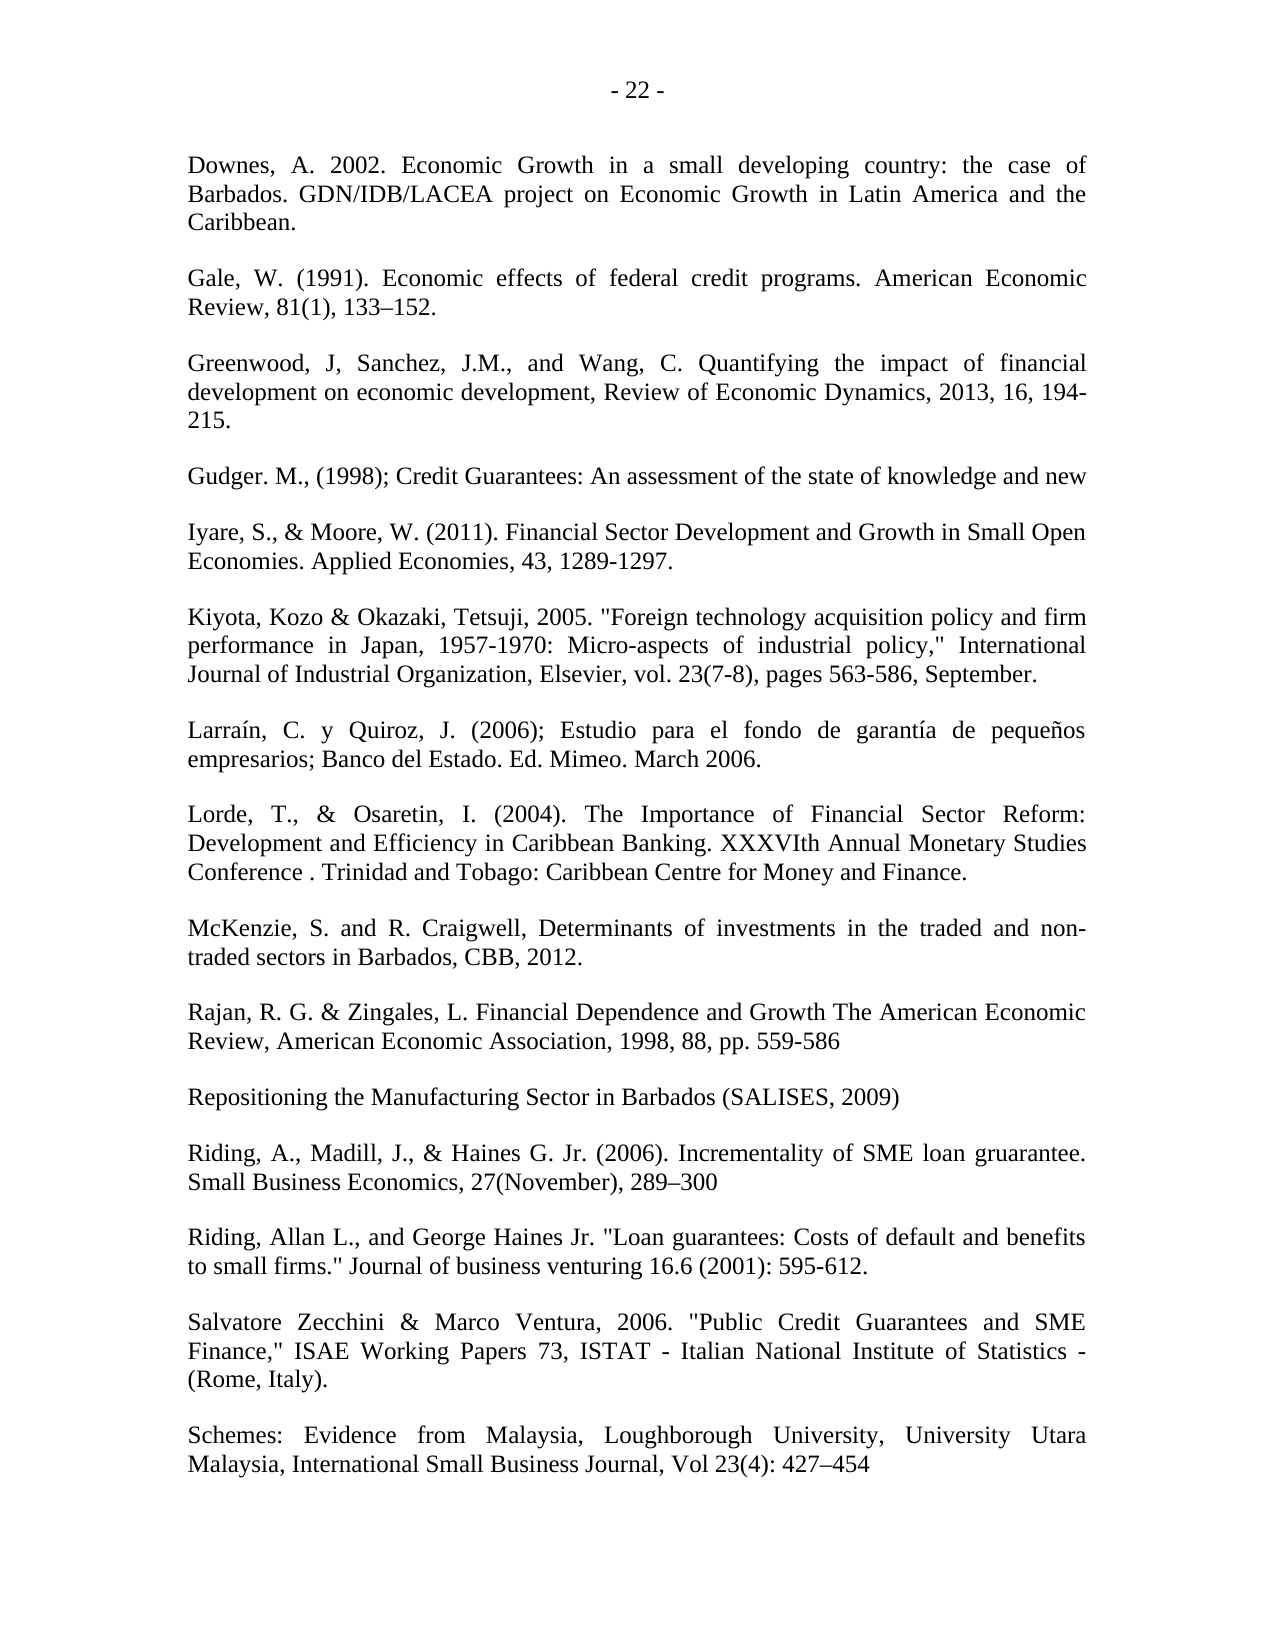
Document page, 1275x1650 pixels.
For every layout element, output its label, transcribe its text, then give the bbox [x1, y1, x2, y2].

list Riding, Allan L., and George Haines Jr. "Loan guarantees: Costs of default and benefits to small firms." Journal of business venturing 16.6 (2001): 595-612. [187, 1222, 1087, 1280]
list Schemes: Evidence from Malaysia, Loughborough University, University Utara Malaysia, International Small Business Journal, Vol 23(4): 427–454 [187, 1420, 1087, 1478]
list Lorde, T., & Osaretin, I. (2004). The Importance of Financial Sector Reform: Development and Efficiency in Caribbean Banking. XXXVIth Annual Monetary Studies Conference . Trinidad and Tobago: Caribbean Centre for Money and Finance. [187, 799, 1087, 886]
list McKenzie, S. and R. Craigwell, Determinants of investments in the traded and non-traded sectors in Barbados, CBB, 2012. [187, 913, 1087, 970]
list Larraín, C. y Quiroz, J. (2006); Estudio para el fondo de garantía de pequeños empresarios; Banco del Estado. Ed. Mimeo. March 2006. [187, 715, 1087, 772]
list Salvatore Zecchini & Marco Ventura, 2006. "Public Credit Guarantees and SME Finance," ISAE Working Papers 73, ISTAT - Italian National Institute of Statistics - (Rome, Italy). [187, 1307, 1087, 1393]
list Rajan, R. G. & Zingales, L. Financial Dependence and Growth The American Economic Review, American Economic Association, 1998, 88, pp. 559-586 [187, 997, 1087, 1055]
list Riding, A., Madill, J., & Haines G. Jr. (2006). Incrementality of SME loan gruarantee. Small Business Economics, 27(November), 289–300 [187, 1138, 1087, 1195]
list Iyare, S., & Moore, W. (2011). Financial Sector Development and Growth in Small Open Economies. Applied Economies, 43, 1289-1297. [187, 517, 1087, 574]
list Greenwood, J, Sanchez, J.M., and Wang, C. Quantifying the impact of financial development on economic development, Review of Economic Dynamics, 2013, 16, 194-215. [187, 348, 1087, 434]
list Gale, W. (1991). Economic effects of federal credit programs. American Economic Review, 81(1), 133–152. [187, 263, 1087, 321]
list Repositioning the Manufacturing Sector in Barbados (SALISES, 2009) [187, 1082, 1087, 1111]
list Gudger. M., (1998); Credit Guarantees: An assessment of the state of knowledge and new [187, 461, 1087, 490]
list Kiyota, Kozo & Okazaki, Tetsuji, 2005. "Foreign technology acquisition policy and firm performance in Japan, 1957-1970: Micro-aspects of industrial policy," International Journal of Industrial Organization, Elsevier, vol. 23(7-8), pages 563-586, September. [187, 602, 1087, 688]
list Downes, A. 2002. Economic Growth in a small developing country: the case of Barbados. GDN/IDB/LACEA project on Economic Growth in Latin America and the Caribbean. [187, 150, 1087, 236]
